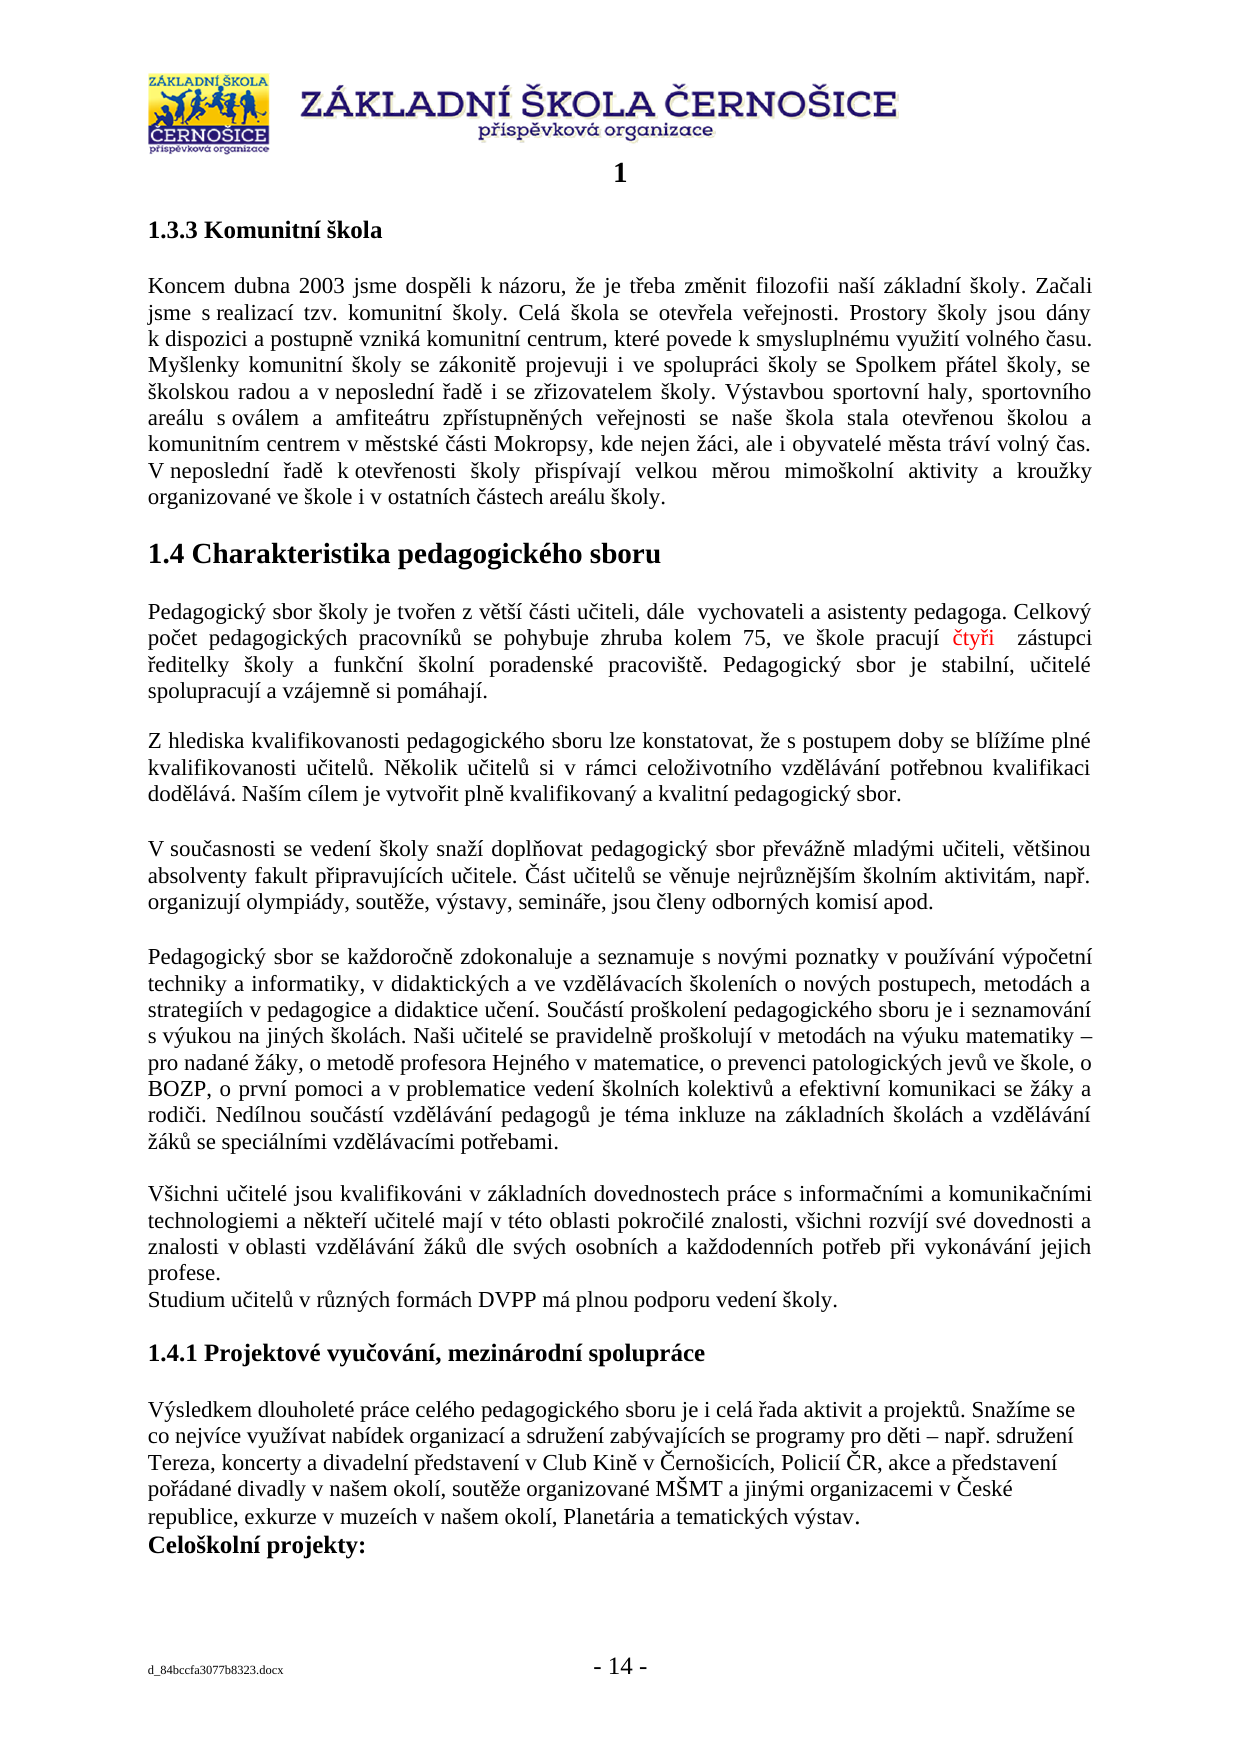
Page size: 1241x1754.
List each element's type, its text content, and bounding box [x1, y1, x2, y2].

text 1.4 Charakteristika pedagogického sboru [148, 536, 1092, 569]
text 1.3.3 Komunitní škola [148, 215, 1092, 243]
text Pedagogický sbor se každoročně zdokonaluje a seznamuje s novými poznatky v používání výpočetní techniky a informatiky, v didaktických a ve vzdělávacích školeních o nových postupech, metodách a strategiích v pedagogice a didaktice učení. Součástí proškolení pedagogického sboru je i seznamování s výukou na jiných školách. Naši učitelé se pravidelně proškolují v metodách na výuku matematiky – pro nadané žáky, o metodě profesora Hejného v matematice, o prevenci patologických jevů ve škole, o BOZP, o první pomoci a v problematice vedení školních kolektivů a efektivní komunikaci se žáky a rodiči. Nedílnou součástí vzdělávání pedagogů je téma inkluze na základních školách a vzdělávání žáků se speciálními vzdělávacími potřebami. [148, 943, 1092, 1154]
text Studium učitelů v různých formách DVPP má plnou podporu vedení školy. [148, 1286, 1092, 1312]
text V současnosti se vedení školy snaží doplňovat pedagogický sbor převážně mladými učiteli, většinou absolventy fakult připravujících učitele. Část učitelů se věnuje nejrůznějším školním aktivitám, např. organizují olympiády, soutěže, výstavy, semináře, jsou členy odborných komisí apod. [148, 835, 1092, 914]
text Všichni učitelé jsou kvalifikováni v základních dovednostech práce s informačními a komunikačními technologiemi a někteří učitelé mají v této oblasti pokročilé znalosti, všichni rozvíjí své dovednosti a znalosti v oblasti vzdělávání žáků dle svých osobních a každodenních potřeb při vykonávání jejich profese. [148, 1180, 1092, 1286]
text Výsledkem dlouholeté práce celého pedagogického sboru je i celá řada aktivit a projektů. Snažíme se co nejvíce využívat nabídek organizací a sdružení zabývajících se programy pro děti – např. sdružení Tereza, koncerty a divadelní představení v Club Kině v Černošicích, Policií ČR, akce a představení pořádané divadly v našem okolí, soutěže organizované MŠMT a jinými organizacemi v České republice, exkurze v muzeích v našem okolí, Planetária a tematických výstav. [148, 1396, 1092, 1530]
text Z hlediska kvalifikovanosti pedagogického sboru lze konstatovat, že s postupem doby se blížíme plné kvalifikovanosti učitelů. Několik učitelů si v rámci celoživotního vzdělávání potřebnou kvalifikaci dodělává. Naším cílem je vytvořit plně kvalifikovaný a kvalitní pedagogický sbor. [148, 728, 1092, 807]
text Pedagogický sbor školy je tvořen z větší části učiteli, dále vychovateli a asistenty pedagoga. Celkový počet pedagogických pracovníků se pohybuje zhruba kolem 75, ve škole pracují čtyři zástupci ředitelky školy a funkční školní poradenské pracoviště. Pedagogický sbor je stabilní, učitelé spolupracují a vzájemně si pomáhají. [148, 598, 1092, 703]
text 1.4.1 Projektové vyučování, mezinárodní spolupráce [148, 1338, 1092, 1367]
text Celoškolní projekty: [148, 1530, 1092, 1559]
picture [147, 73, 899, 155]
text Koncem dubna 2003 jsme dospěli k názoru, že je třeba změnit filozofii naší základní školy. Začali jsme s realizací tzv. komunitní školy. Celá škola se otevřela veřejnosti. Prostory školy jsou dány k dispozici a postupně vzniká komunitní centrum, které povede k smysluplnému využití volného času. Myšlenky komunitní školy se zákonitě projevuji i ve spolupráci školy se Spolkem přátel školy, se školskou radou a v neposlední řadě i se zřizovatelem školy. Výstavbou sportovní haly, sportovního areálu s oválem a amfiteátru zpřístupněných veřejnosti se naše škola stala otevřenou školou a komunitním centrem v městské části Mokropsy, kde nejen žáci, ale i obyvatelé města tráví volný čas. V neposlední řadě k otevřenosti školy přispívají velkou měrou mimoškolní aktivity a kroužky organizované ve škole i v ostatních částech areálu školy. [148, 272, 1092, 509]
